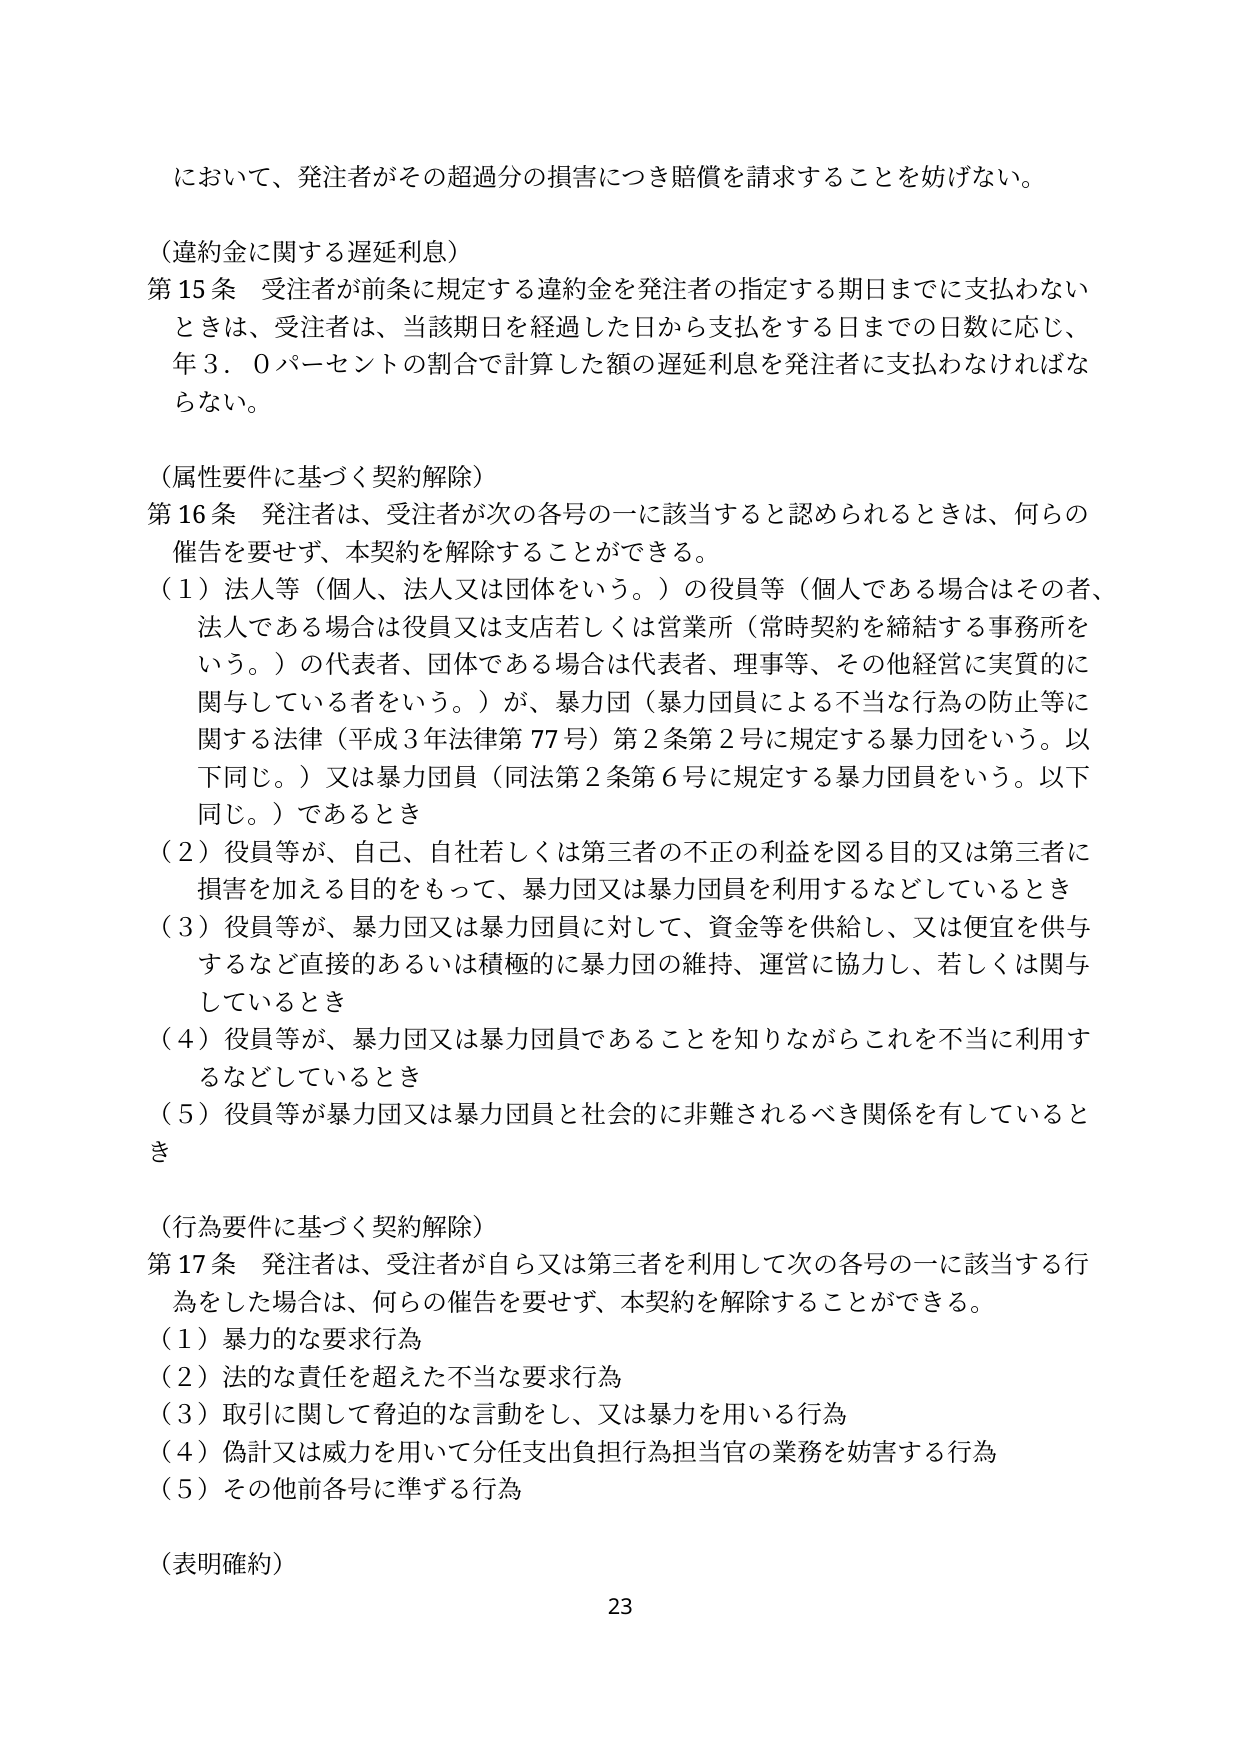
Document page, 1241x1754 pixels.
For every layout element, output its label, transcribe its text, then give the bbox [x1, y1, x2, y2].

text （４）役員等が、暴力団又は暴力団員であることを知りながらこれを不当に利用するなどしているとき [148, 1019, 1092, 1094]
text 第16条 発注者は、受注者が次の各号の一に該当すると認められるときは、何らの催告を要せず、本契約を解除することができる。 [148, 494, 1092, 569]
text （３）役員等が、暴力団又は暴力団員に対して、資金等を供給し、又は便宜を供与するなど直接的あるいは積極的に暴力団の維持、運営に協力し、若しくは関与しているとき [148, 907, 1092, 1019]
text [148, 157, 1092, 194]
text （４）偽計又は威力を用いて分任支出負担行為担当官の業務を妨害する行為 [148, 1432, 1092, 1469]
text （２）法的な責任を超えた不当な要求行為 [148, 1357, 1092, 1394]
text 第17条 発注者は、受注者が自ら又は第三者を利用して次の各号の一に該当する行為をした場合は、何らの催告を要せず、本契約を解除することができる。 [148, 1244, 1092, 1319]
text 第15条 受注者が前条に規定する違約金を発注者の指定する期日までに支払わないときは、受注者は、当該期日を経過した日から支払をする日までの日数に応じ、年３．０パーセントの割合で計算した額の遅延利息を発注者に支払わなければならない。 [148, 269, 1092, 419]
text （違約金に関する遅延利息） [148, 232, 1092, 269]
text （５）その他前各号に準ずる行為 [148, 1469, 1092, 1507]
text （５）役員等が暴力団又は暴力団員と社会的に非難されるべき関係を有しているとき [148, 1094, 1092, 1169]
text （行為要件に基づく契約解除） [148, 1207, 1092, 1244]
text （属性要件に基づく契約解除） [148, 457, 1092, 494]
text （３）取引に関して脅迫的な言動をし、又は暴力を用いる行為 [148, 1394, 1092, 1432]
text （１）暴力的な要求行為 [148, 1319, 1092, 1357]
text （２）役員等が、自己、自社若しくは第三者の不正の利益を図る目的又は第三者に損害を加える目的をもって、暴力団又は暴力団員を利用するなどしているとき [148, 832, 1092, 907]
text （１）法人等（個人、法人又は団体をいう。）の役員等（個人である場合はその者、法人である場合は役員又は支店若しくは営業所（常時契約を締結する事務所をいう。）の代表者、団体である場合は代表者、理事等、その他経営に実質的に関与している者をいう。）が、暴力団（暴力団員による不当な行為の防止等に関する法律（平成３年法律第77号）第２条第２号に規定する暴力団をいう。以下同じ。）又は暴力団員（同法第２条第６号に規定する暴力団員をいう。以下同じ。）であるとき [148, 569, 1092, 832]
text （表明確約） [148, 1544, 1092, 1582]
